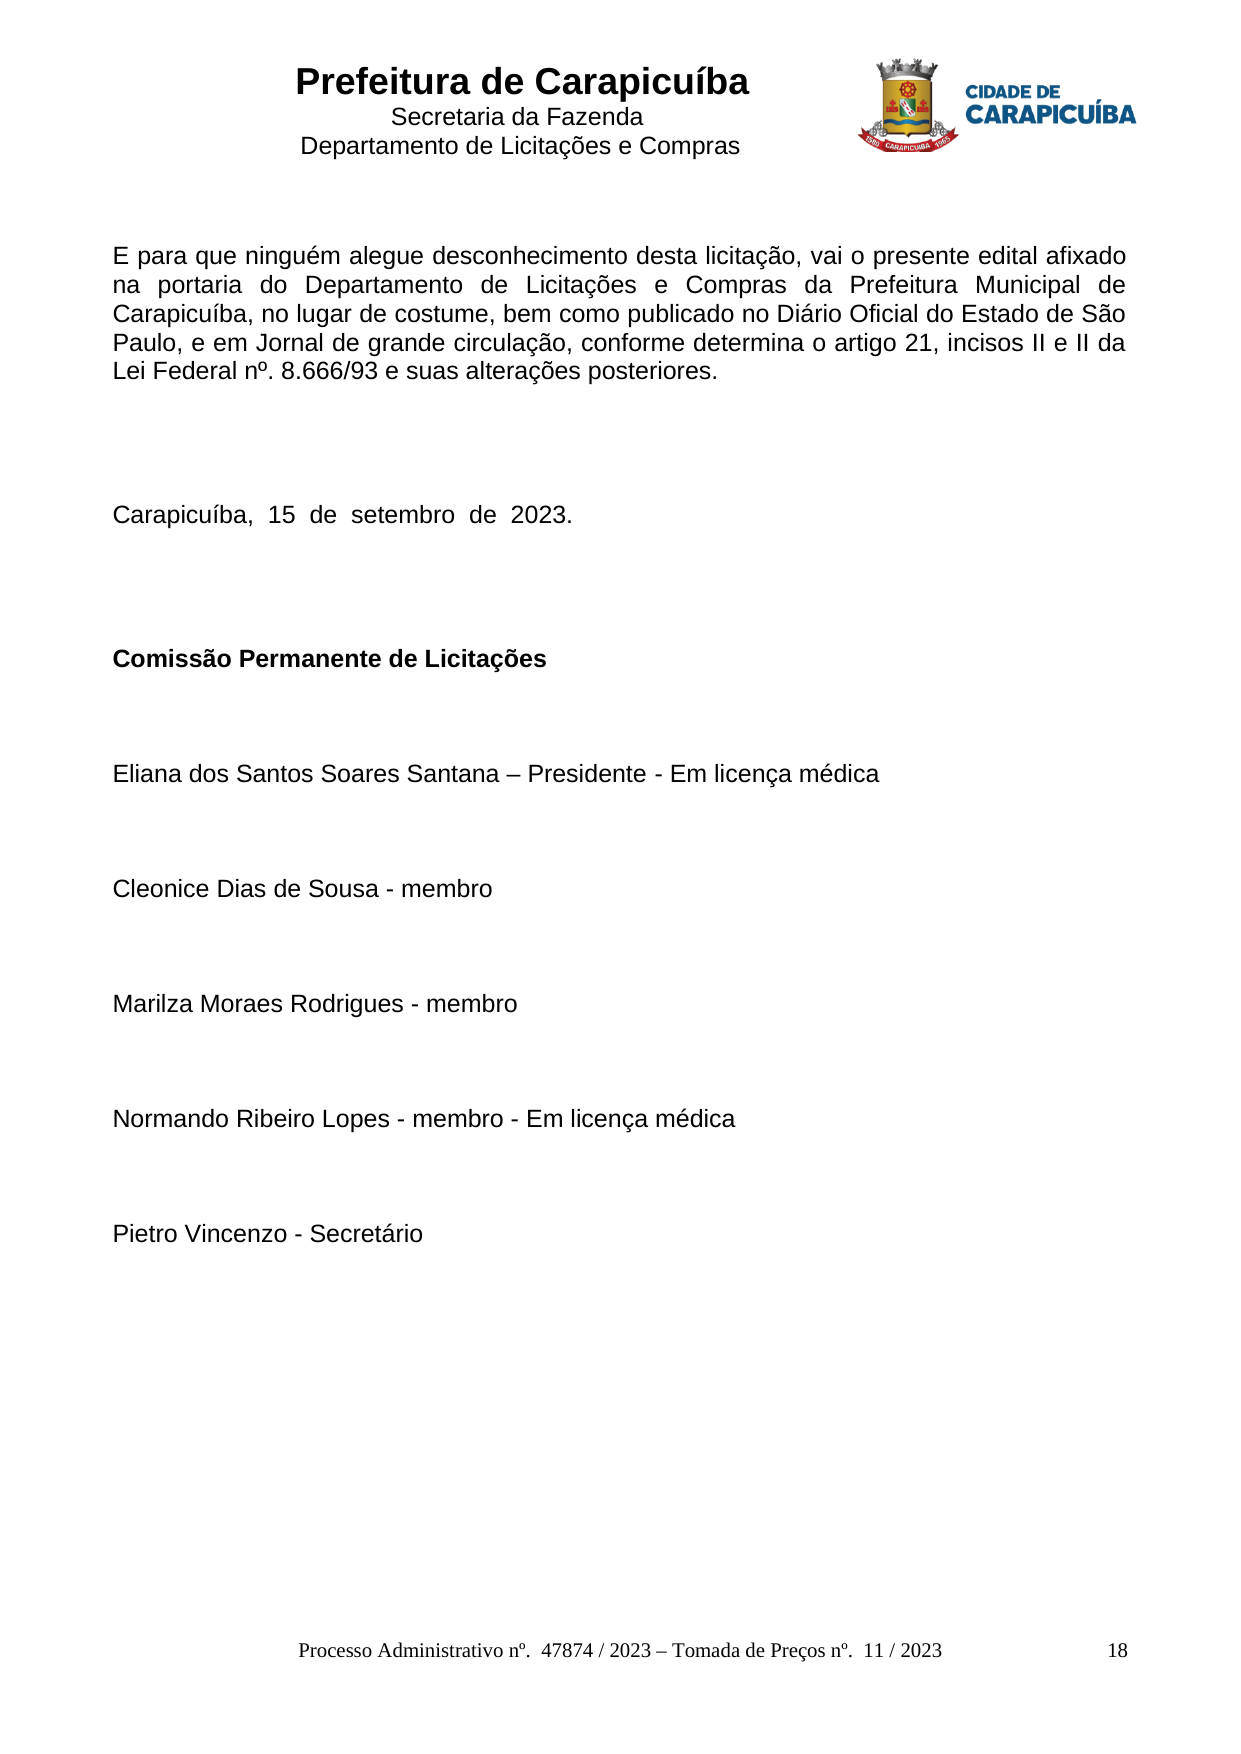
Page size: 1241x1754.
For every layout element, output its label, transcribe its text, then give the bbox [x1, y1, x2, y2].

text Carapicuíba, 15 de setembro de 2023. [112, 500, 1128, 529]
subtitle Comissão Permanente de Licitações [112, 644, 1128, 672]
picture [857, 57, 1139, 152]
text Pietro Vincenzo - Secretário [112, 1219, 1128, 1247]
text Normando Ribeiro Lopes - membro - Em licença médica [112, 1104, 1128, 1132]
text Eliana dos Santos Soares Santana – Presidente - Em licença médica [112, 759, 1128, 787]
text E para que ninguém alegue desconhecimento desta licitação, vai o presente edital afixado na portaria do Departamento de Licitações e Compras da Prefeitura Municipal de Carapicuíba, no lugar de costume, bem como publicado no Diário Oficial do Estado de São Paulo, e em Jornal de grande circulação, conforme determina o artigo 21, incisos II e II da Lei Federal nº. 8.666/93 e suas alterações posteriores. [112, 241, 1128, 385]
text Marilza Moraes Rodrigues - membro [112, 989, 1128, 1017]
text Cleonice Dias de Sousa - membro [112, 874, 1128, 902]
